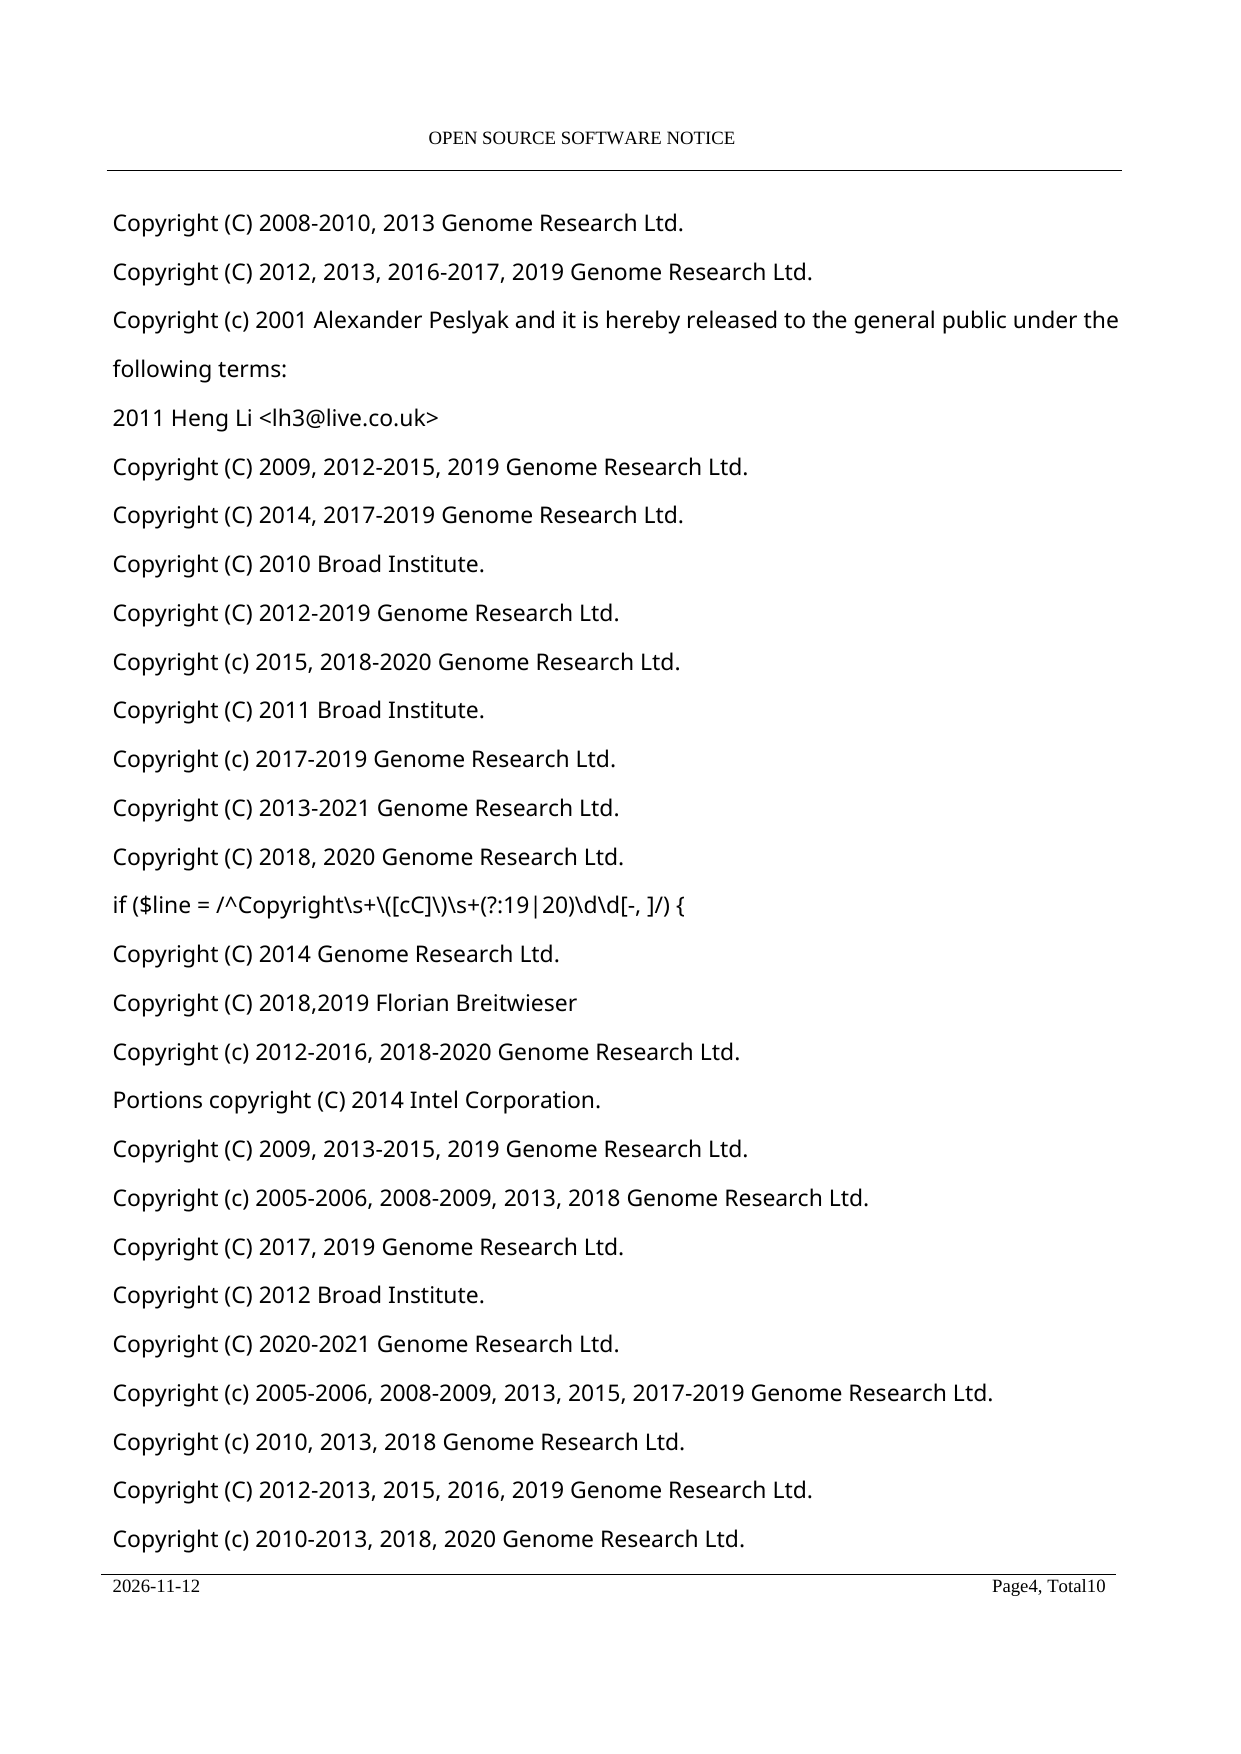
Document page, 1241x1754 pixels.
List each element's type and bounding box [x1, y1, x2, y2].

text [112, 206, 1128, 1555]
